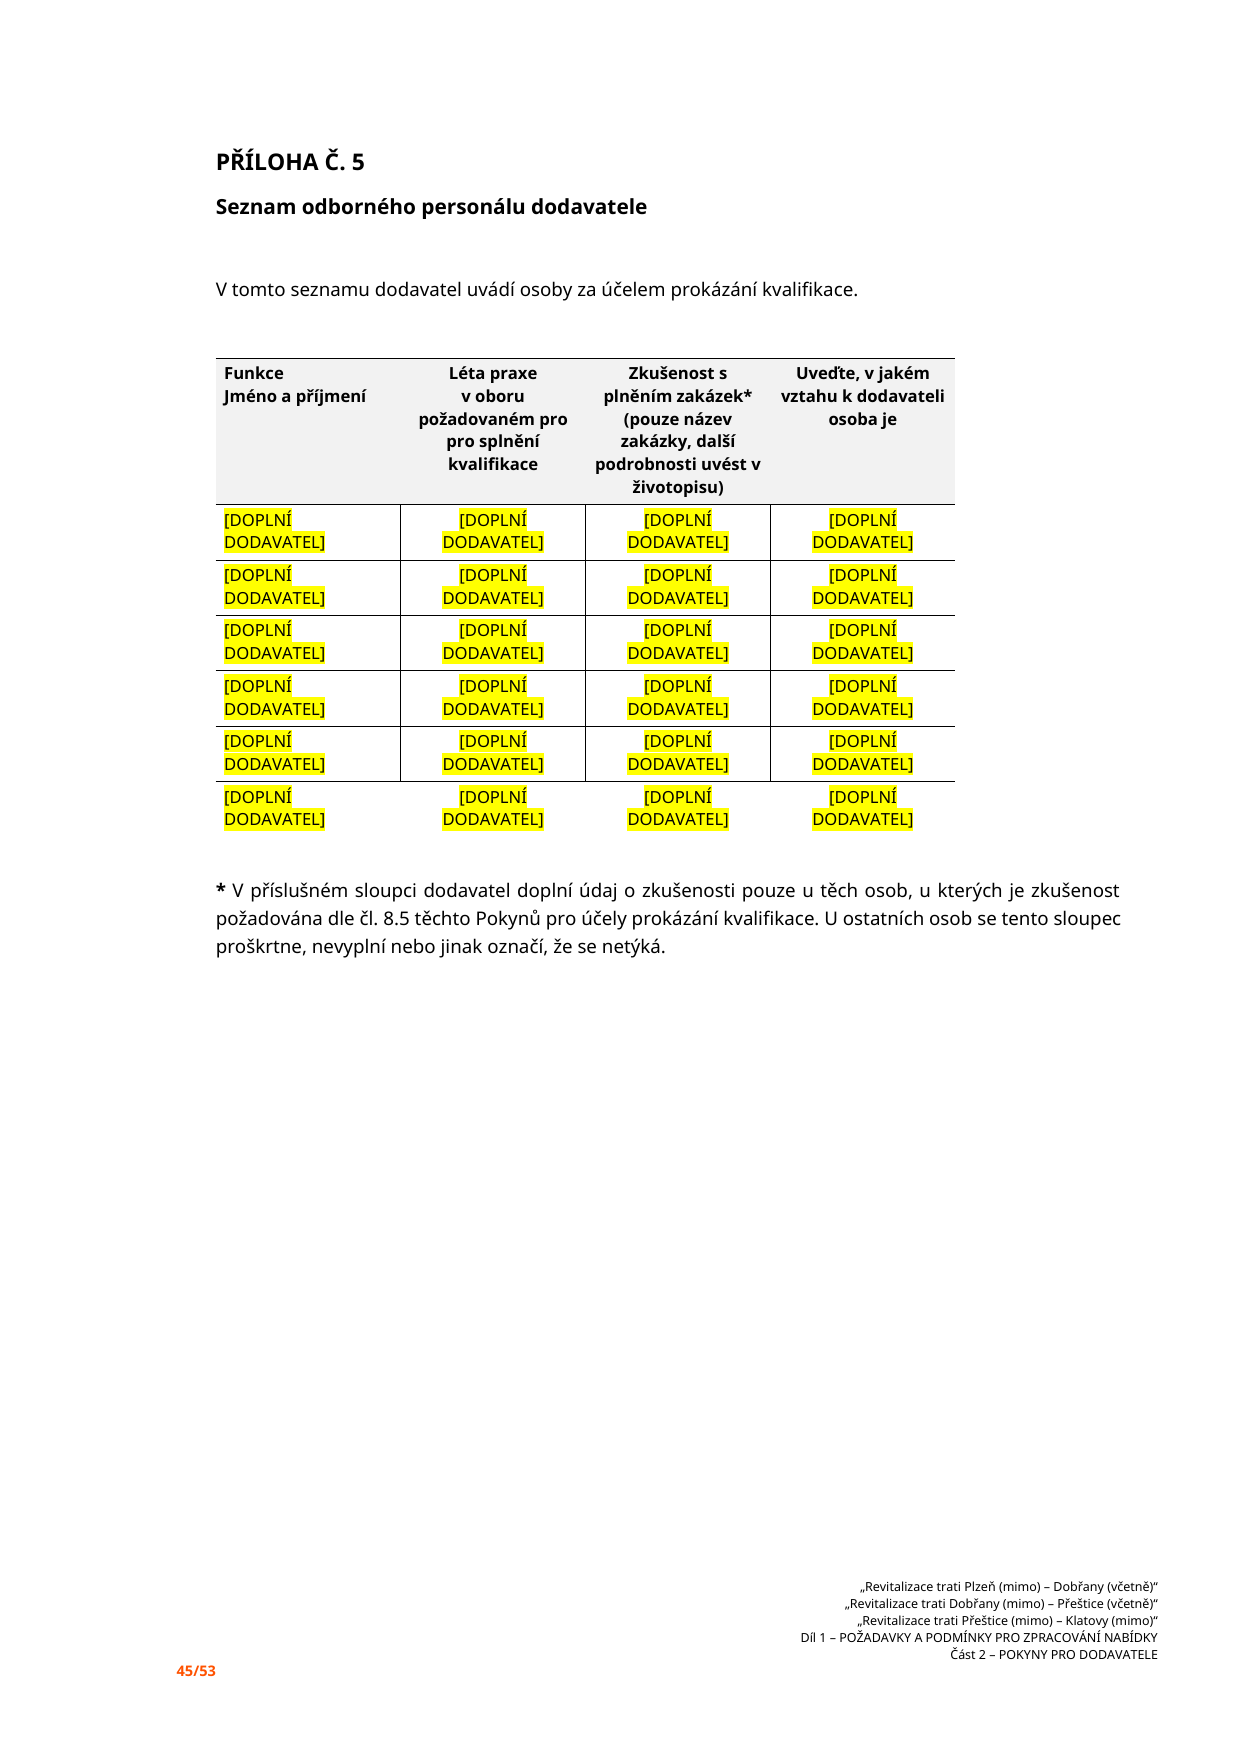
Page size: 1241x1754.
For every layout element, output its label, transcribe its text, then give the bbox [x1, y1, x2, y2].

table_cell [DOPLNÍ DODAVATEL] [401, 671, 585, 726]
table_header Funkce Jméno a příjmení [216, 359, 401, 504]
table_cell [DOPLNÍ DODAVATEL] [216, 505, 400, 559]
text Seznam odborného personálu dodavatele [216, 192, 1122, 221]
table_cell [DOPLNÍ DODAVATEL] [771, 616, 955, 670]
table_cell [DOPLNÍ DODAVATEL] [586, 727, 770, 781]
table_cell [DOPLNÍ DODAVATEL] [216, 561, 400, 615]
table_cell [DOPLNÍ DODAVATEL] [401, 561, 585, 615]
table_cell [DOPLNÍ DODAVATEL] [401, 616, 585, 670]
table_cell [DOPLNÍ DODAVATEL] [586, 671, 770, 726]
table_cell [DOPLNÍ DODAVATEL] [216, 727, 400, 781]
table_cell [DOPLNÍ DODAVATEL] [771, 671, 955, 726]
table_header Uveďte, v jakém vztahu k dodavateli osoba je [770, 359, 955, 504]
table_cell [DOPLNÍ DODAVATEL] [585, 782, 770, 837]
table_cell [DOPLNÍ DODAVATEL] [771, 505, 955, 559]
table_cell [DOPLNÍ DODAVATEL] [586, 561, 770, 615]
table_cell [DOPLNÍ DODAVATEL] [216, 616, 400, 670]
table_cell [DOPLNÍ DODAVATEL] [770, 782, 955, 837]
table_cell [DOPLNÍ DODAVATEL] [586, 616, 770, 670]
table_cell [DOPLNÍ DODAVATEL] [401, 505, 585, 559]
table_header Zkušenost s plněním zakázek* (pouze název zakázky, další podrobnosti uvést v životopisu) [585, 359, 770, 504]
table_header Léta praxe v oboru požadovaném pro pro splnění kvalifikace [401, 359, 585, 504]
table_cell [DOPLNÍ DODAVATEL] [401, 727, 585, 781]
table_cell [DOPLNÍ DODAVATEL] [401, 782, 585, 837]
table_cell [DOPLNÍ DODAVATEL] [771, 727, 955, 781]
table_cell [DOPLNÍ DODAVATEL] [586, 505, 770, 559]
text Příloha č. 5 [216, 146, 1122, 177]
text V tomto seznamu dodavatel uvádí osoby za účelem prokázání kvalifikace. [216, 277, 1122, 302]
table_cell [DOPLNÍ DODAVATEL] [216, 671, 400, 726]
table_cell [DOPLNÍ DODAVATEL] [216, 782, 401, 837]
table_cell [DOPLNÍ DODAVATEL] [771, 561, 955, 615]
text * V příslušném sloupci dodavatel doplní údaj o zkušenosti pouze u těch osob, u kterých je zkušenost požadována dle čl. 8.5 těchto Pokynů pro účely prokázání kvalifikace. U ostatních osob se tento sloupec proškrtne, nevyplní nebo jinak označí, že se netýká. [216, 877, 1122, 959]
